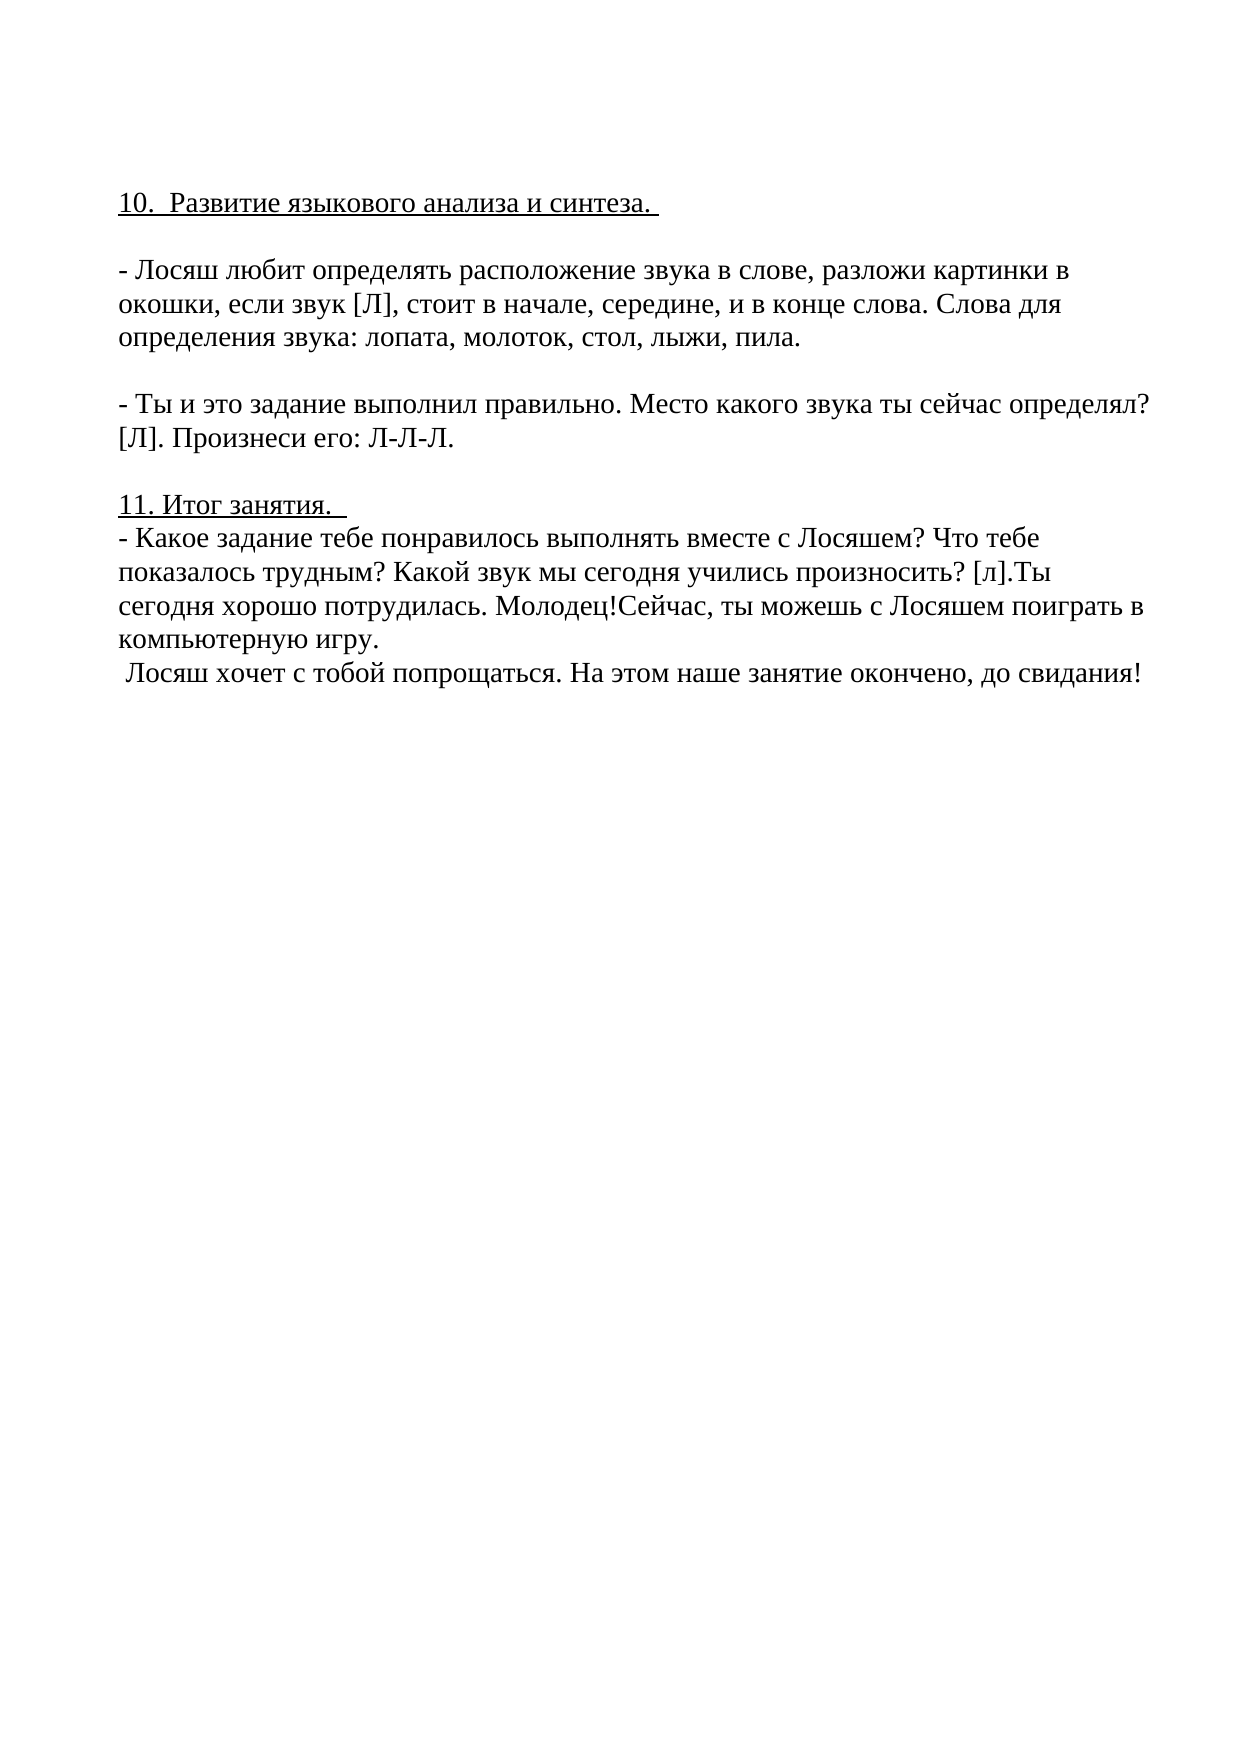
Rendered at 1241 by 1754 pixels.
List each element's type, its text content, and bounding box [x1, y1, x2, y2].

text 11. Итог занятия. [118, 487, 1152, 521]
text - Ты и это задание выполнил правильно. Место какого звука ты сейчас определял? [Л]. Произнеси его: Л-Л-Л. [118, 386, 1152, 453]
text - Какое задание тебе понравилось выполнять вместе с Лосяшем? Что тебе показалось трудным? Какой звук мы сегодня учились произносить? [л].Ты сегодня хорошо потрудилась. Молодец!Сейчас, ты можешь с Лосяшем поиграть в компьютерную игру. [118, 521, 1152, 655]
text 10. Развитие языкового анализа и синтеза. [118, 185, 1152, 219]
text - Лосяш любит определять расположение звука в слове, разложи картинки в окошки, если звук [Л], стоит в начале, середине, и в конце слова. Слова для определения звука: лопата, молоток, стол, лыжи, пила. [118, 252, 1152, 353]
text Лосяш хочет с тобой попрощаться. На этом наше занятие окончено, до свидания! [118, 655, 1152, 688]
